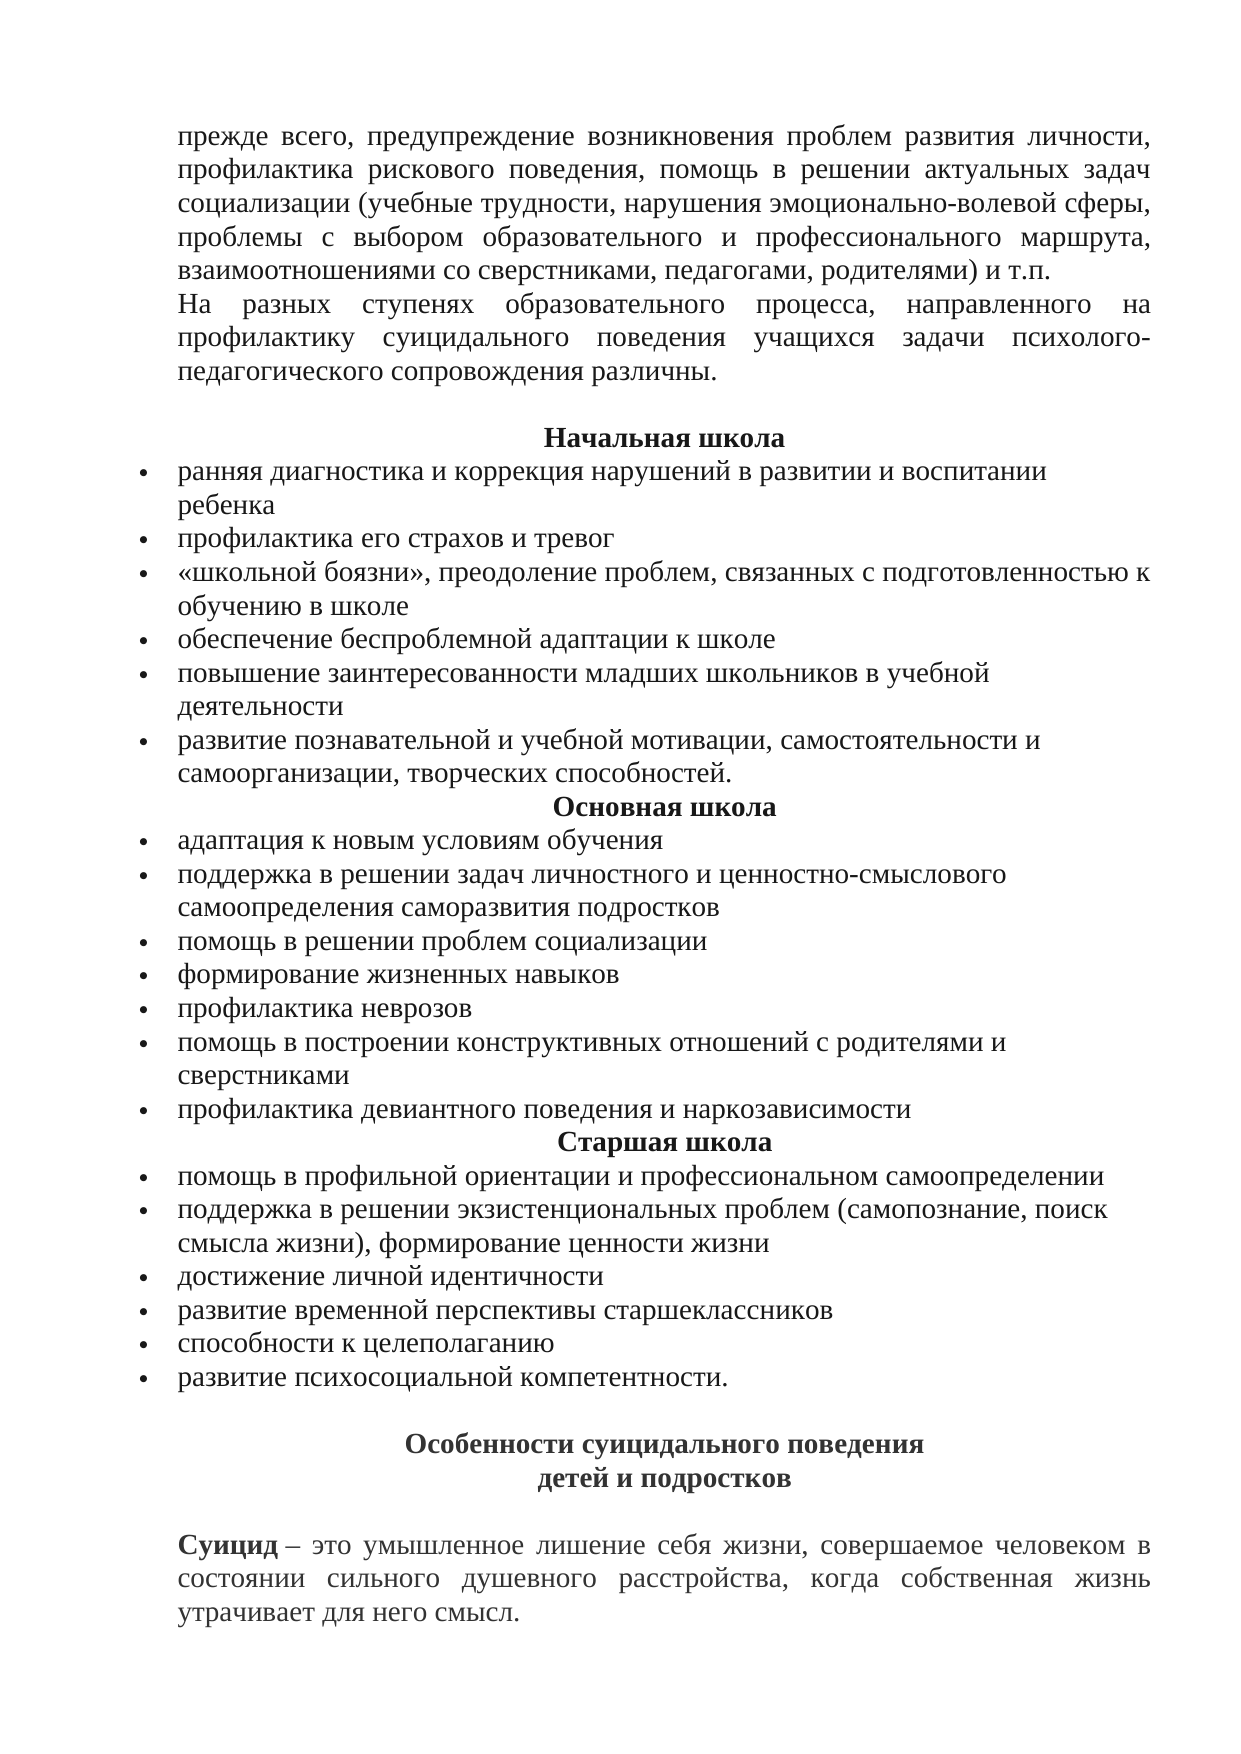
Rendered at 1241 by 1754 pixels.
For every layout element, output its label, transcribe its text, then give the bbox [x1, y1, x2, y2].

text Основная школа [177, 789, 1152, 822]
list обеспечение беспроблемной адаптации к школе [140, 621, 1152, 655]
list способности к целеполаганию [140, 1326, 1152, 1359]
list помощь в профильной ориентации и профессиональном самоопределении [140, 1158, 1152, 1191]
list профилактика неврозов [140, 990, 1152, 1024]
list формирование жизненных навыков [140, 957, 1152, 990]
text детей и подростков [177, 1460, 1152, 1493]
list «школьной боязни», преодоление проблем, связанных с подготовленностью к обучению в школе [140, 554, 1152, 621]
list адаптация к новым условиям обучения [140, 822, 1152, 856]
text Начальная школа [177, 420, 1152, 453]
list поддержка в решении экзистенциональных проблем (самопознание, поиск смысла жизни), формирование ценности жизни [140, 1191, 1152, 1258]
text На разных ступенях образовательного процесса, направленного на профилактику суицидального поведения учащихся задачи психолого-педагогического сопровождения различны. [177, 286, 1152, 386]
list развитие психосоциальной компетентности. [140, 1359, 1152, 1393]
list поддержка в решении задач личностного и ценностно-смыслового самоопределения саморазвития подростков [140, 856, 1152, 923]
list достижение личной идентичности [140, 1258, 1152, 1292]
list помощь в решении проблем социализации [140, 923, 1152, 957]
list профилактика девиантного поведения и наркозависимости [140, 1091, 1152, 1124]
list повышение заинтересованности младших школьников в учебной деятельности [140, 655, 1152, 722]
list ранняя диагностика и коррекция нарушений в развитии и воспитании ребенка [140, 453, 1152, 521]
list развитие познавательной и учебной мотивации, самостоятельности и самоорганизации, творческих способностей. [140, 722, 1152, 789]
list развитие временной перспективы старшеклассников [140, 1292, 1152, 1326]
list помощь в построении конструктивных отношений с родителями и сверстниками [140, 1024, 1152, 1091]
text Старшая школа [177, 1124, 1152, 1158]
text Особенности суицидального поведения [177, 1426, 1152, 1460]
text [177, 118, 1152, 286]
list профилактика его страхов и тревог [140, 521, 1152, 554]
text Суицид – это умышленное лишение себя жизни, совершаемое человеком в состоянии сильного душевного расстройства, когда собственная жизнь утрачивает для него смысл. [177, 1527, 1152, 1627]
